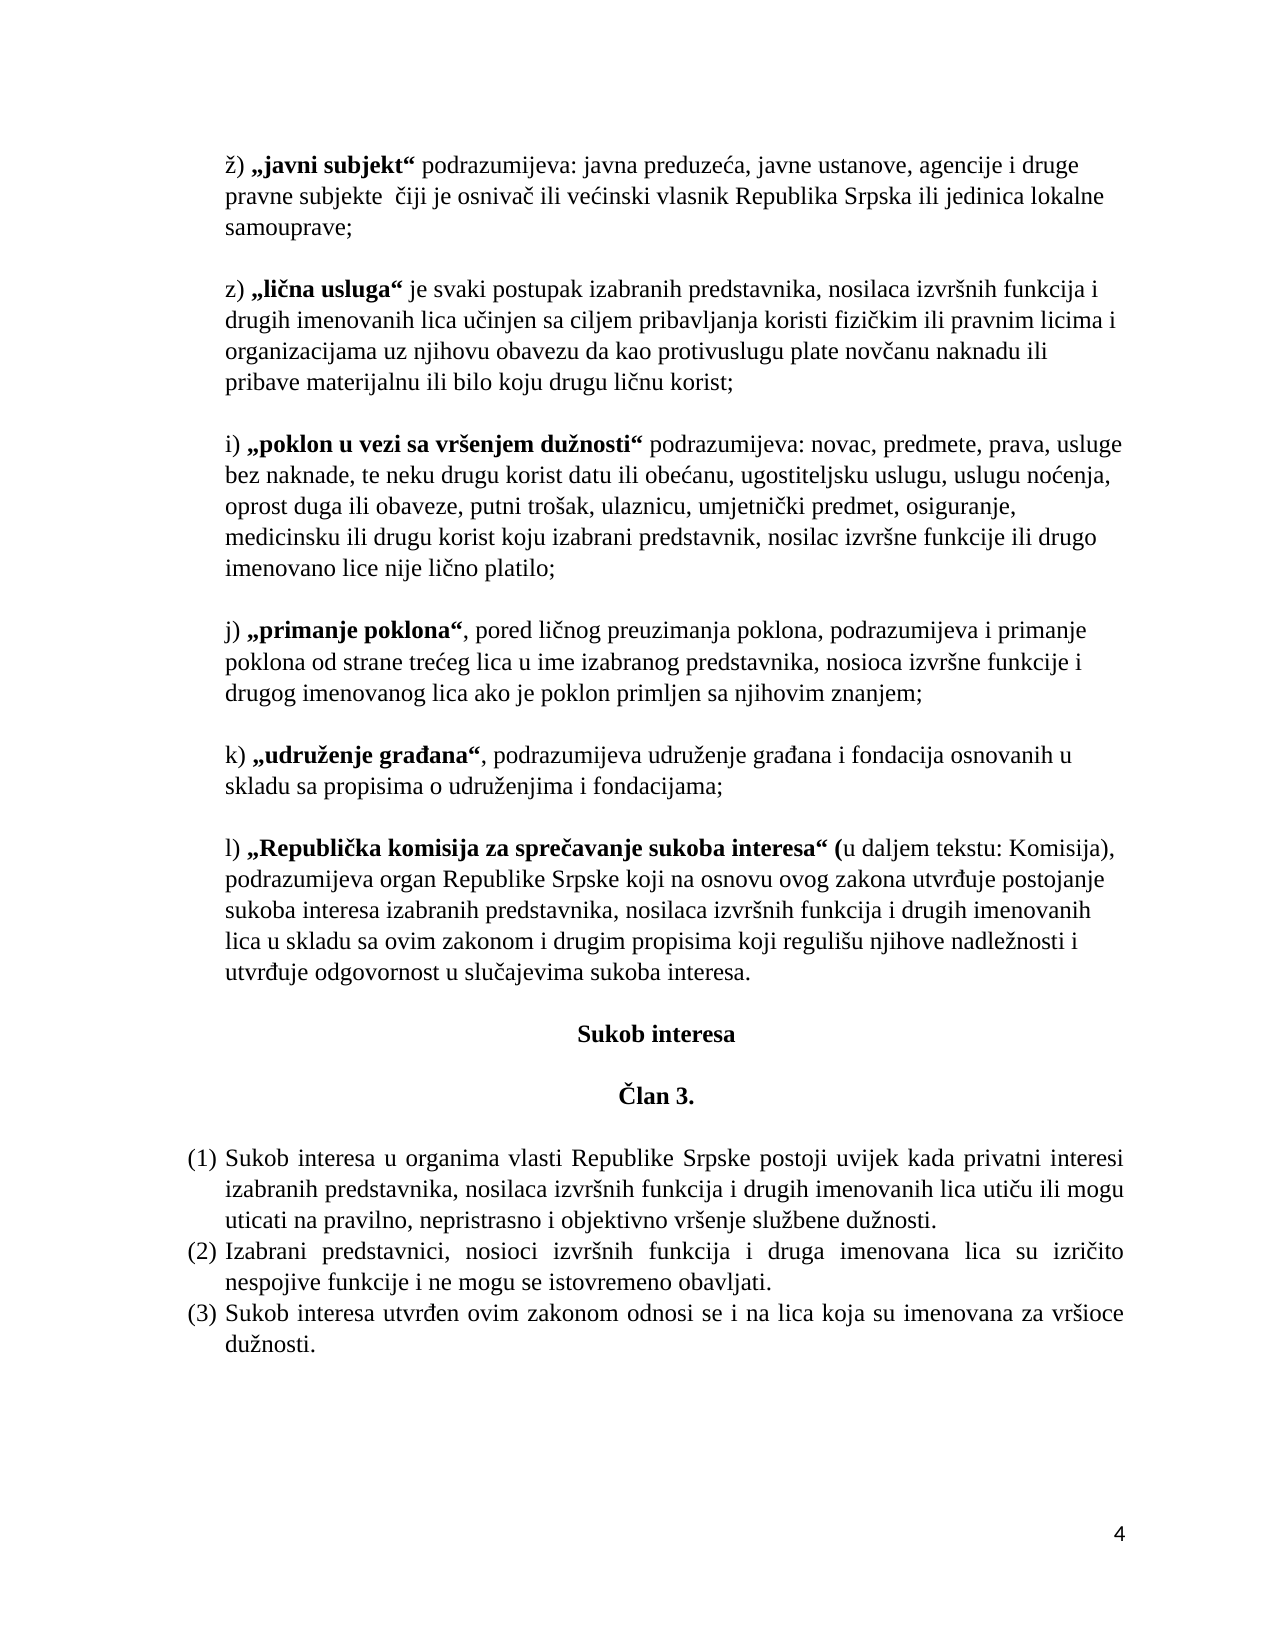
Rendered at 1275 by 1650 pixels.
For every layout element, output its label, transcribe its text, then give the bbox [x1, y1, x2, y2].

list Sukob interesa utvrđen ovim zakonom odnosi se i na lica koja su imenovana za vršioce dužnosti. [187, 1298, 1125, 1358]
text k) „udruženje građana“, podrazumijeva udruženje građana i fondacija osnovanih u skladu sa propisima o udruženjima i fondacijama; [225, 740, 1125, 799]
text l) „Republička komisija za sprečavanje sukoba interesa“ (u daljem tekstu: Komisija), podrazumijeva organ Republike Srpske koji na osnovu ovog zakona utvrđuje postojanje sukoba interesa izabranih predstavnika, nosilaca izvršnih funkcija i drugih imenovanih lica u skladu sa ovim zakonom i drugim propisima koji regulišu njihove nadležnosti i utvrđuje odgovornost u slučajevima sukoba interesa. [225, 833, 1125, 986]
list Sukob interesa u organima vlasti Republike Srpske postoji uvijek kada privatni interesi izabranih predstavnika, nosilaca izvršnih funkcija i drugih imenovanih lica utiču ili mogu uticati na pravilno, nepristrasno i objektivno vršenje službene dužnosti. [187, 1143, 1125, 1234]
text ž) „javni subjekt“ podrazumijeva: javna preduzeća, javne ustanove, agencije i druge pravne subjekte čiji je osnivač ili većinski vlasnik Republika Srpska ili jedinica lokalne samouprave; [225, 150, 1125, 241]
text i) „poklon u vezi sa vršenjem dužnosti“ podrazumijeva: novac, predmete, prava, usluge bez naknade, te neku drugu korist datu ili obećanu, ugostiteljsku uslugu, uslugu noćenja, oprost duga ili obaveze, putni trošak, ulaznicu, umjetnički predmet, osiguranje, medicinsku ili drugu korist koju izabrani predstavnik, nosilac izvršne funkcije ili drugo imenovano lice nije lično platilo; [225, 429, 1125, 582]
text Član 3. [187, 1081, 1125, 1110]
text j) „primanje poklona“, pored ličnog preuzimanja poklona, podrazumijeva i primanje poklona od strane trećeg lica u ime izabranog predstavnika, nosioca izvršne funkcije i drugog imenovanog lica ako je poklon primljen sa njihovim znanjem; [225, 616, 1125, 706]
text z) „lična usluga“ je svaki postupak izabranih predstavnika, nosilaca izvršnih funkcija i drugih imenovanih lica učinjen sa ciljem pribavljanja koristi fizičkim ili pravnim licima i organizacijama uz njihovu obavezu da kao protivuslugu plate novčanu naknadu ili pribave materijalnu ili bilo koju drugu ličnu korist; [225, 274, 1125, 396]
list Izabrani predstavnici, nosioci izvršnih funkcija i druga imenovana lica su izričito nespojive funkcije i ne mogu se istovremeno obavljati. [187, 1236, 1125, 1296]
text Sukob interesa [187, 1019, 1125, 1048]
